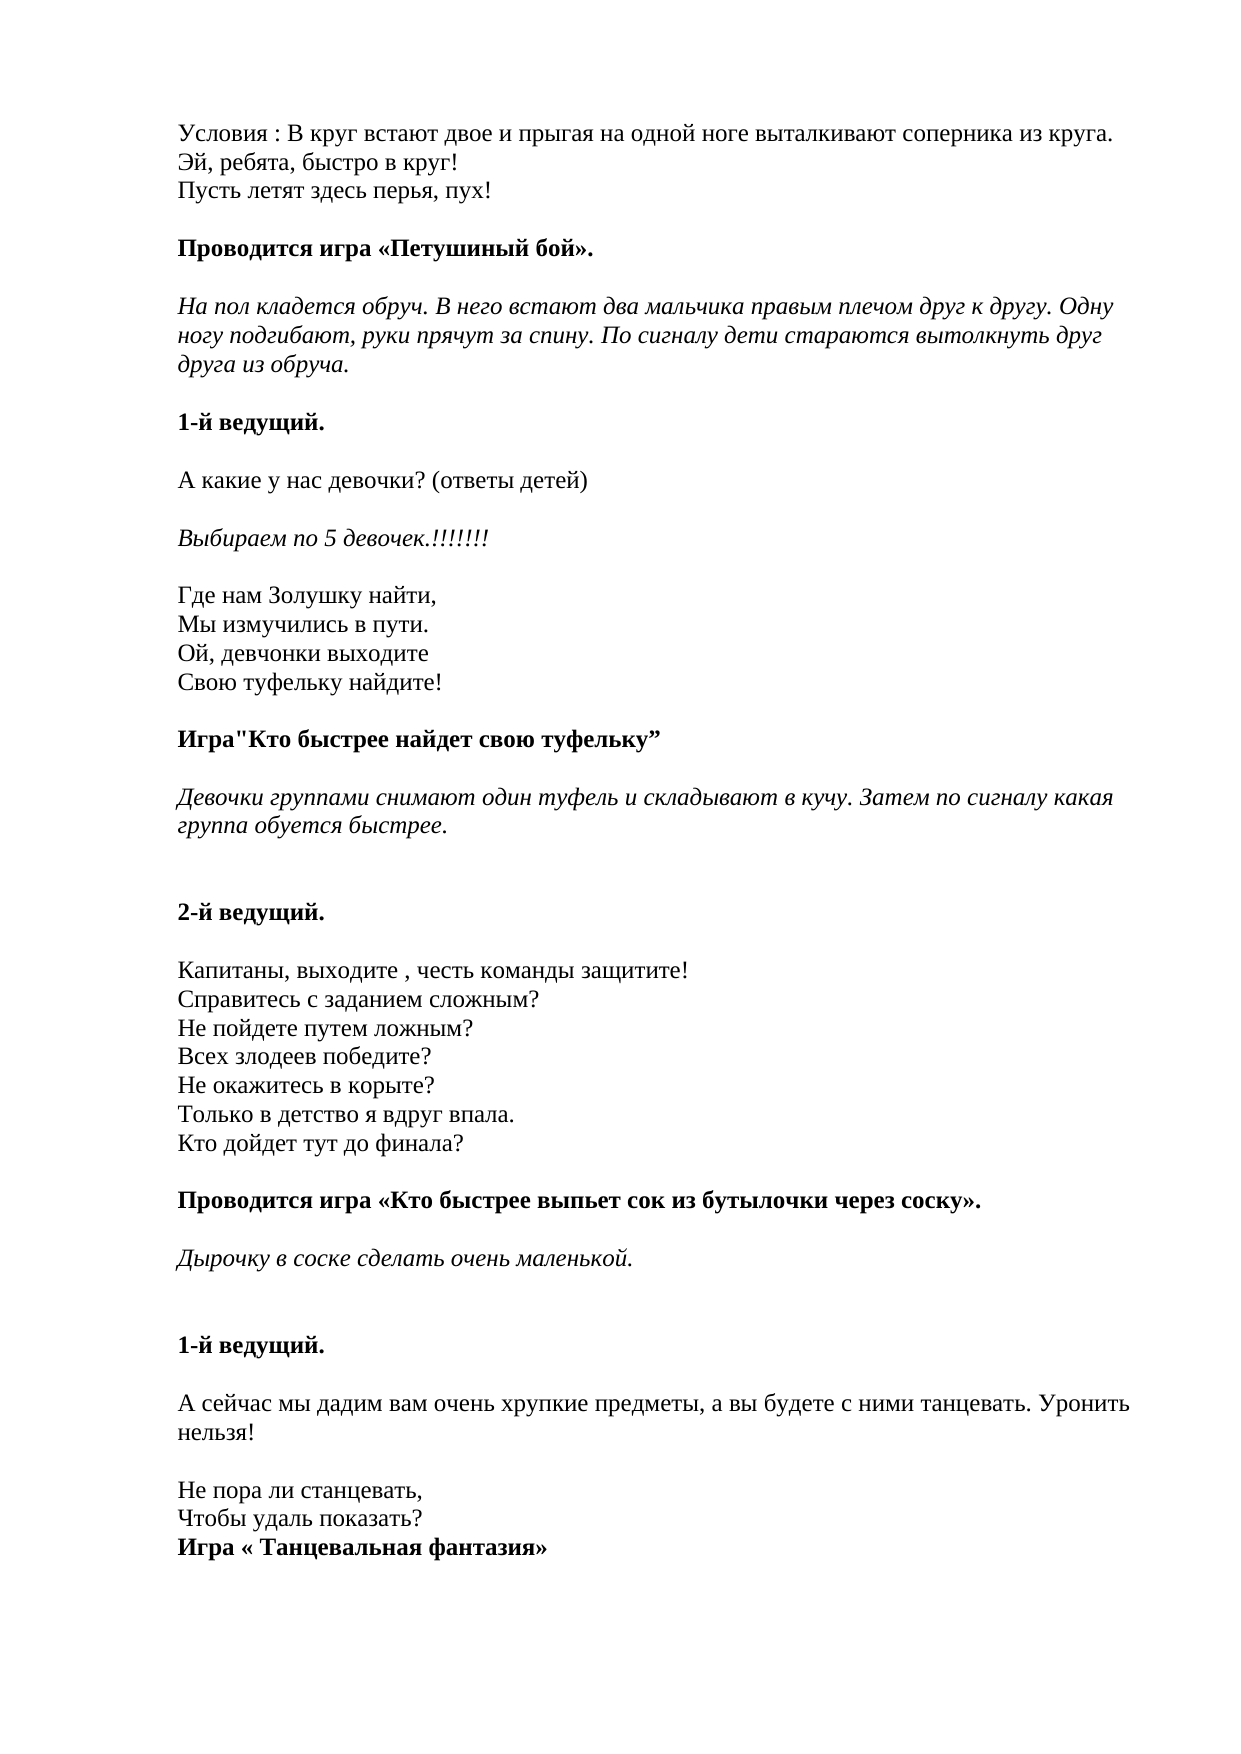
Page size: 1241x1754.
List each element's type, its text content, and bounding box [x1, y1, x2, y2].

text Игра « Танцевальная фантазия» [177, 1532, 1152, 1561]
text 1-й ведущий. [177, 407, 1152, 436]
text Свою туфельку найдите! [177, 667, 1152, 696]
text Дырочку в соске сделать очень маленькой. [177, 1243, 1152, 1272]
text Эй, ребята, быстро в круг! [177, 147, 1152, 176]
text На пол кладется обруч. В него встают два мальчика правым плечом друг к другу. Одну ногу подгибают, руки прячут за спину. По сигналу дети стараются вытолкнуть друг друга из обруча. [177, 291, 1152, 378]
text Проводится игра «Петушиный бой». [177, 233, 1152, 262]
text Только в детство я вдруг впала. [177, 1099, 1152, 1128]
text Кто дойдет тут до финала? [177, 1128, 1152, 1156]
text Ой, девчонки выходите [177, 638, 1152, 667]
text Капитаны, выходите , честь команды защитите! [177, 955, 1152, 984]
text Игра"Кто быстрее найдет свою туфельку” [177, 724, 1152, 753]
text А сейчас мы дадим вам очень хрупкие предметы, а вы будете с ними танцевать. Уронить нельзя! [177, 1388, 1152, 1446]
text 2-й ведущий. [177, 897, 1152, 926]
text Не пойдете путем ложным? [177, 1013, 1152, 1041]
text Где нам Золушку найти, [177, 581, 1152, 609]
text Выбираем по 5 девочек.!!!!!!! [177, 523, 1152, 551]
text Не окажитесь в корыте? [177, 1070, 1152, 1099]
text Справитесь с заданием сложным? [177, 984, 1152, 1013]
text Не пора ли станцевать, [177, 1475, 1152, 1503]
text Условия : В круг встают двое и прыгая на одной ноге выталкивают соперника из круга. [177, 118, 1152, 147]
text Девочки группами снимают один туфель и складывают в кучу. Затем по сигналу какая группа обуется быстрее. [177, 782, 1152, 839]
text А какие у нас девочки? (ответы детей) [177, 465, 1152, 493]
text Мы измучились в пути. [177, 609, 1152, 638]
text Пусть летят здесь перья, пух! [177, 176, 1152, 204]
text Чтобы удаль показать? [177, 1503, 1152, 1532]
text Проводится игра «Кто быстрее выпьет сок из бутылочки через соску». [177, 1186, 1152, 1214]
text 1-й ведущий. [177, 1330, 1152, 1359]
text Всех злодеев победите? [177, 1041, 1152, 1070]
